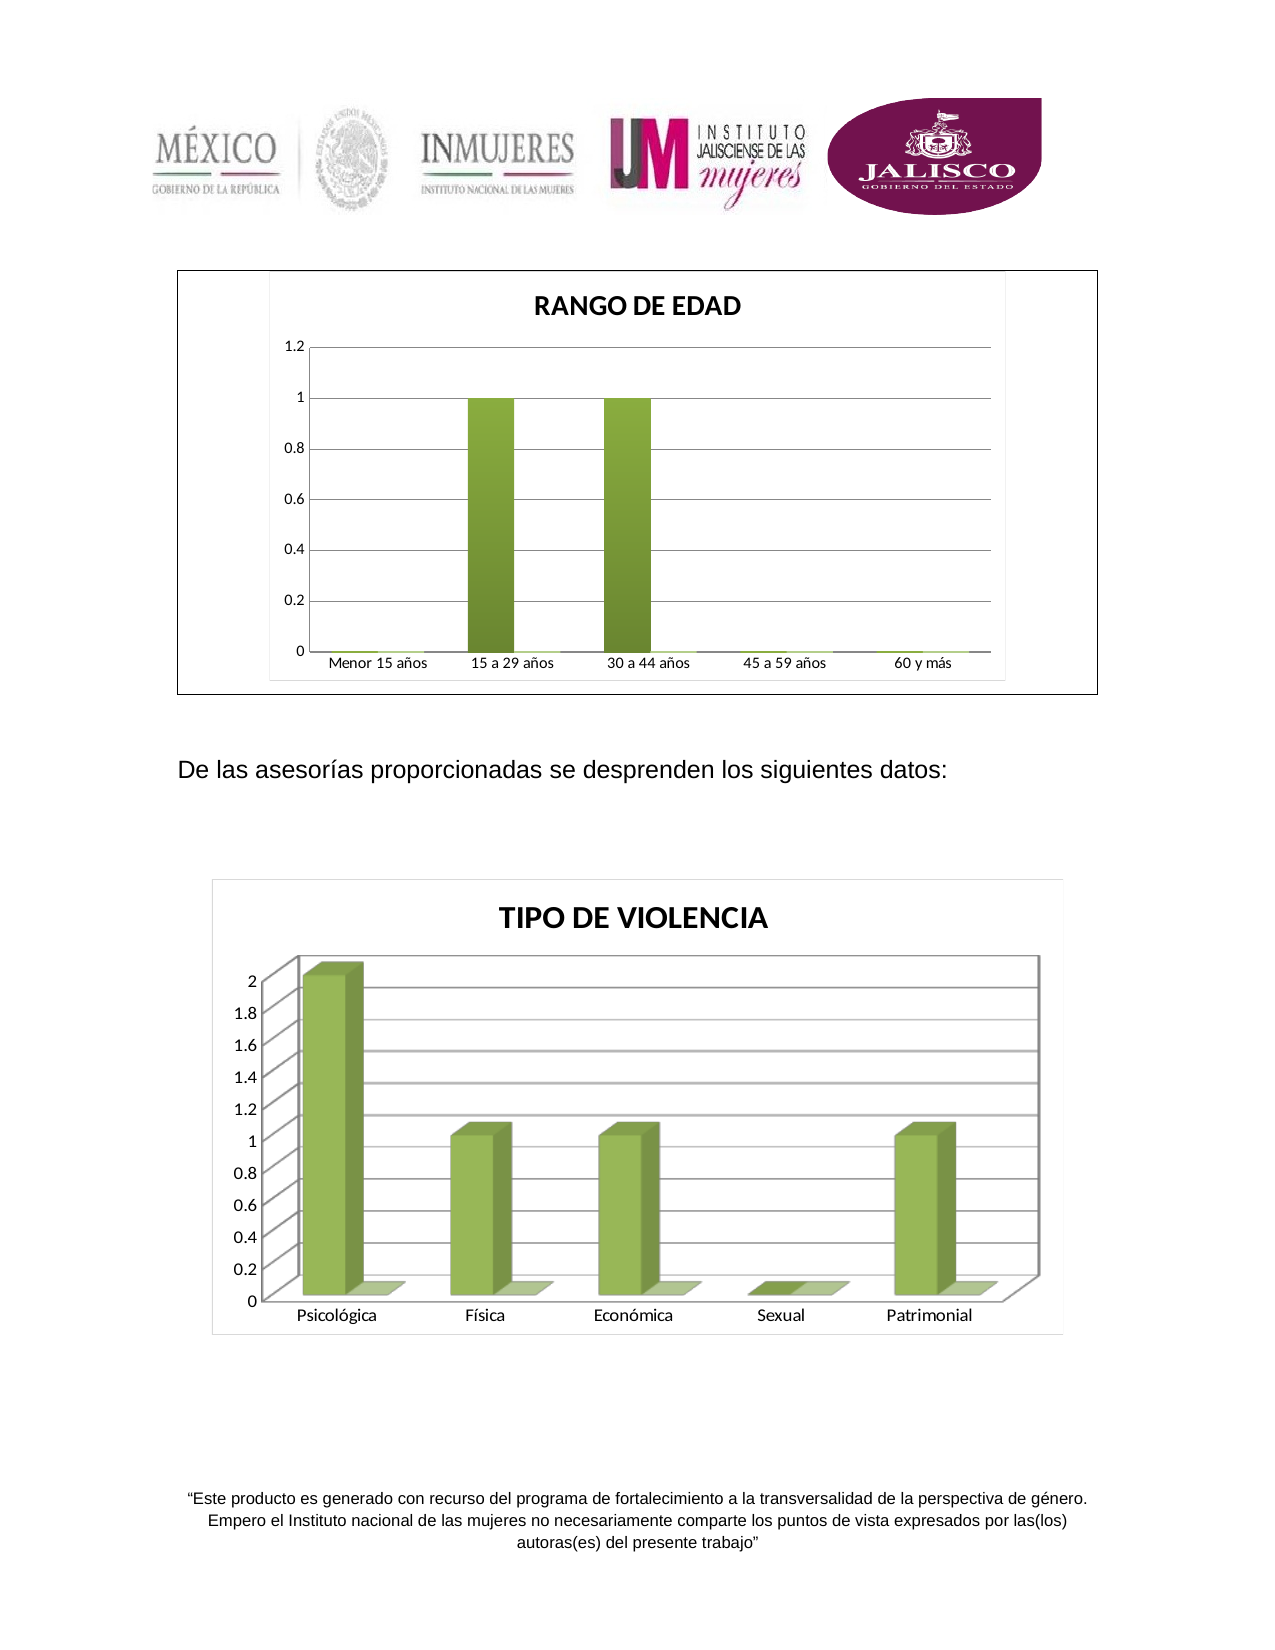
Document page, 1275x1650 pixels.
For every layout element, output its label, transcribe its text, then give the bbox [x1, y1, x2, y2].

text De las asesorías proporcionadas se desprenden los siguientes datos: [177, 755, 1098, 783]
picture [152, 98, 1042, 215]
table_header [178, 271, 1097, 693]
